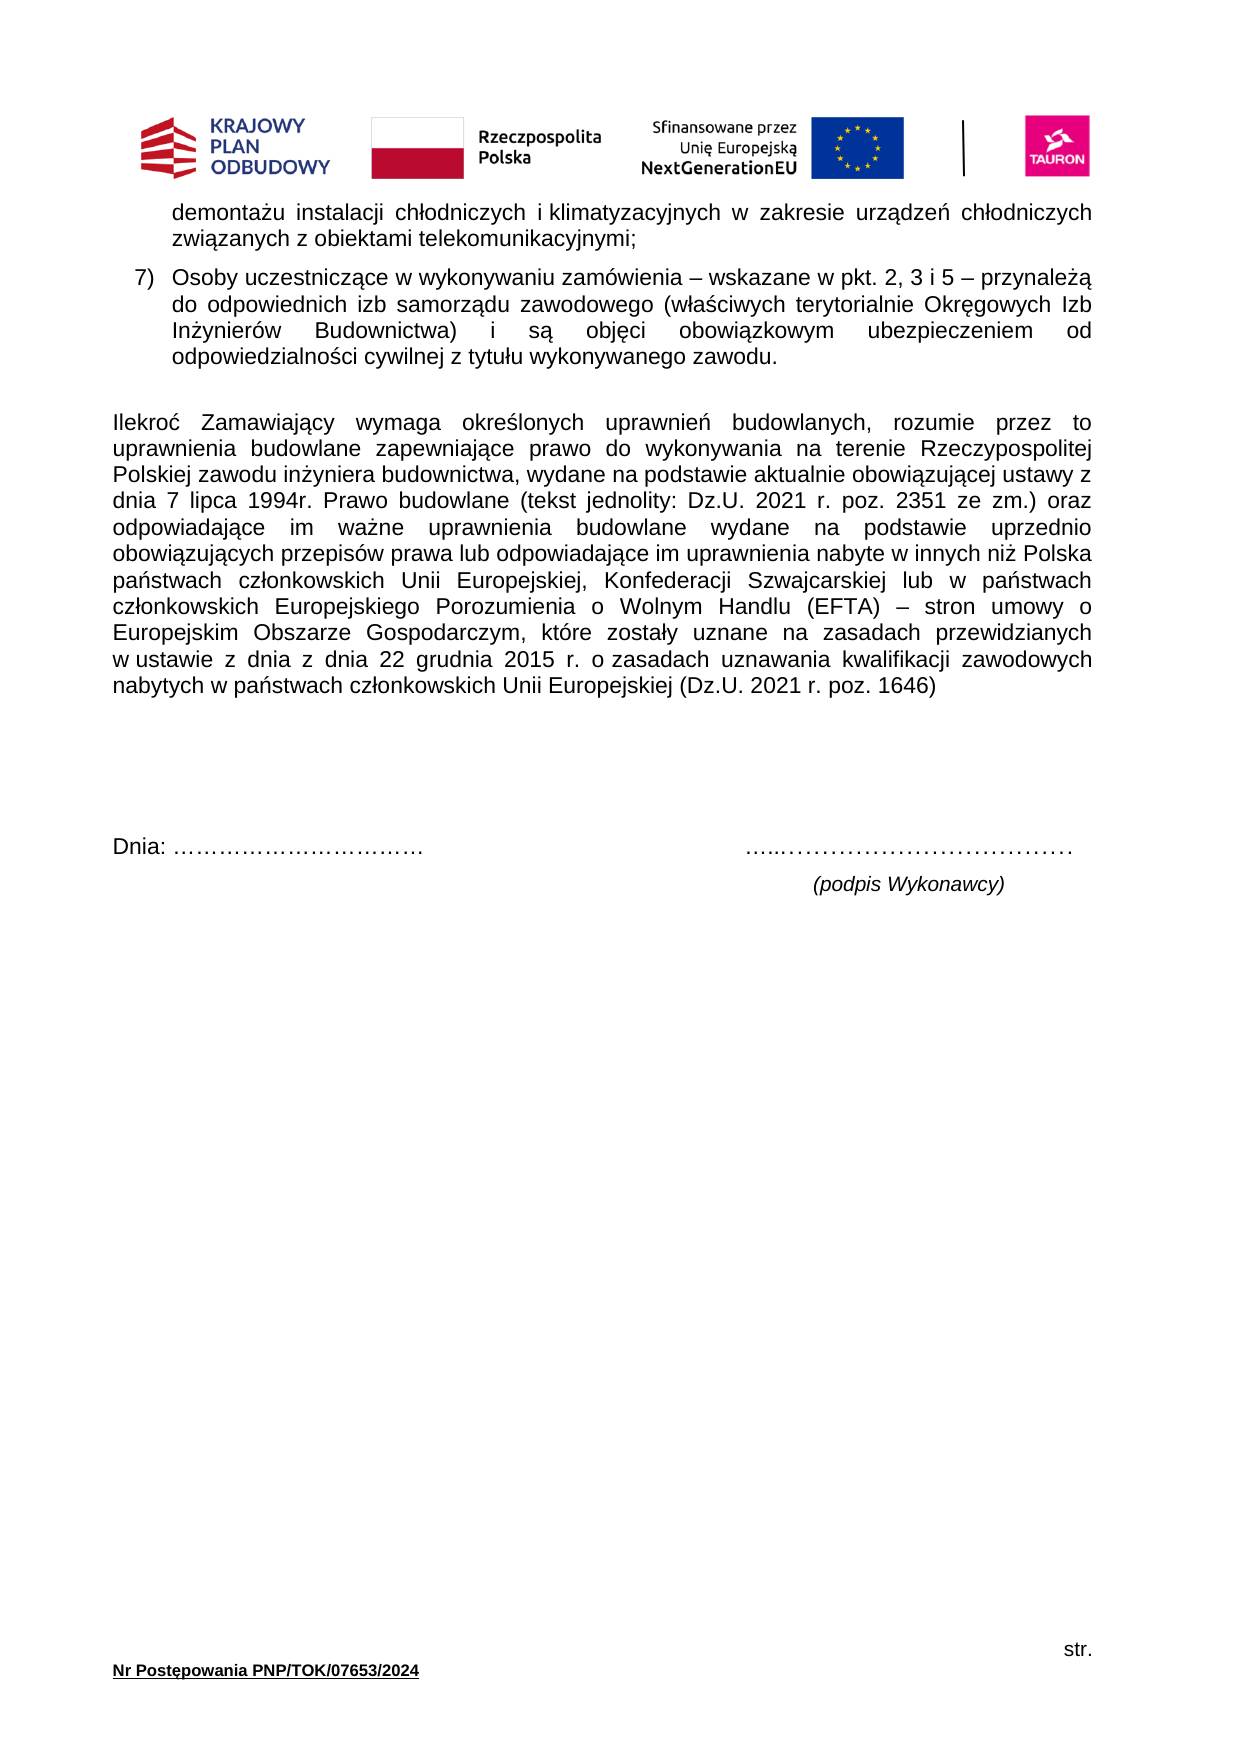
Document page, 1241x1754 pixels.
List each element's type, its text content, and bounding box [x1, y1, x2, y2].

text (podpis Wykonawcy) [112, 872, 1093, 896]
picture [112, 73, 1125, 199]
list Osoby uczestniczące w wykonywaniu zamówienia – wskazane w pkt. 2, 3 i 5 – przynależą do odpowiednich izb samorządu zawodowego (właściwych terytorialnie Okręgowych Izb Inżynierów Budownictwa) i są objęci obowiązkowym ubezpieczeniem od odpowiedzialności cywilnej z tytułu wykonywanego zawodu. [134, 264, 1093, 369]
list Ilekroć Zamawiający wymaga określonych uprawnień budowlanych, rozumie przez to uprawnienia budowlane zapewniające prawo do wykonywania na terenie Rzeczypospolitej Polskiej zawodu inżyniera budownictwa, wydane na podstawie aktualnie obowiązującej ustawy z dnia 7 lipca 1994r. Prawo budowlane (tekst jednolity: Dz.U. 2021 r. poz. 2351 ze zm.) oraz odpowiadające im ważne uprawnienia budowlane wydane na podstawie uprzednio obowiązujących przepisów prawa lub odpowiadające im uprawnienia nabyte w innych niż Polska państwach członkowskich Unii Europejskiej, Konfederacji Szwajcarskiej lub w państwach członkowskich Europejskiego Porozumienia o Wolnym Handlu (EFTA) – stron umowy o Europejskim Obszarze Gospodarczym, które zostały uznane na zasadach przewidzianych w ustawie z dnia z dnia 22 grudnia 2015 r. o zasadach uznawania kwalifikacji zawodowych nabytych w państwach członkowskich Unii Europejskiej (Dz.U. 2021 r. poz. 1646) [112, 408, 1093, 698]
text Dnia: …………………………… …..................................... [112, 833, 1093, 859]
